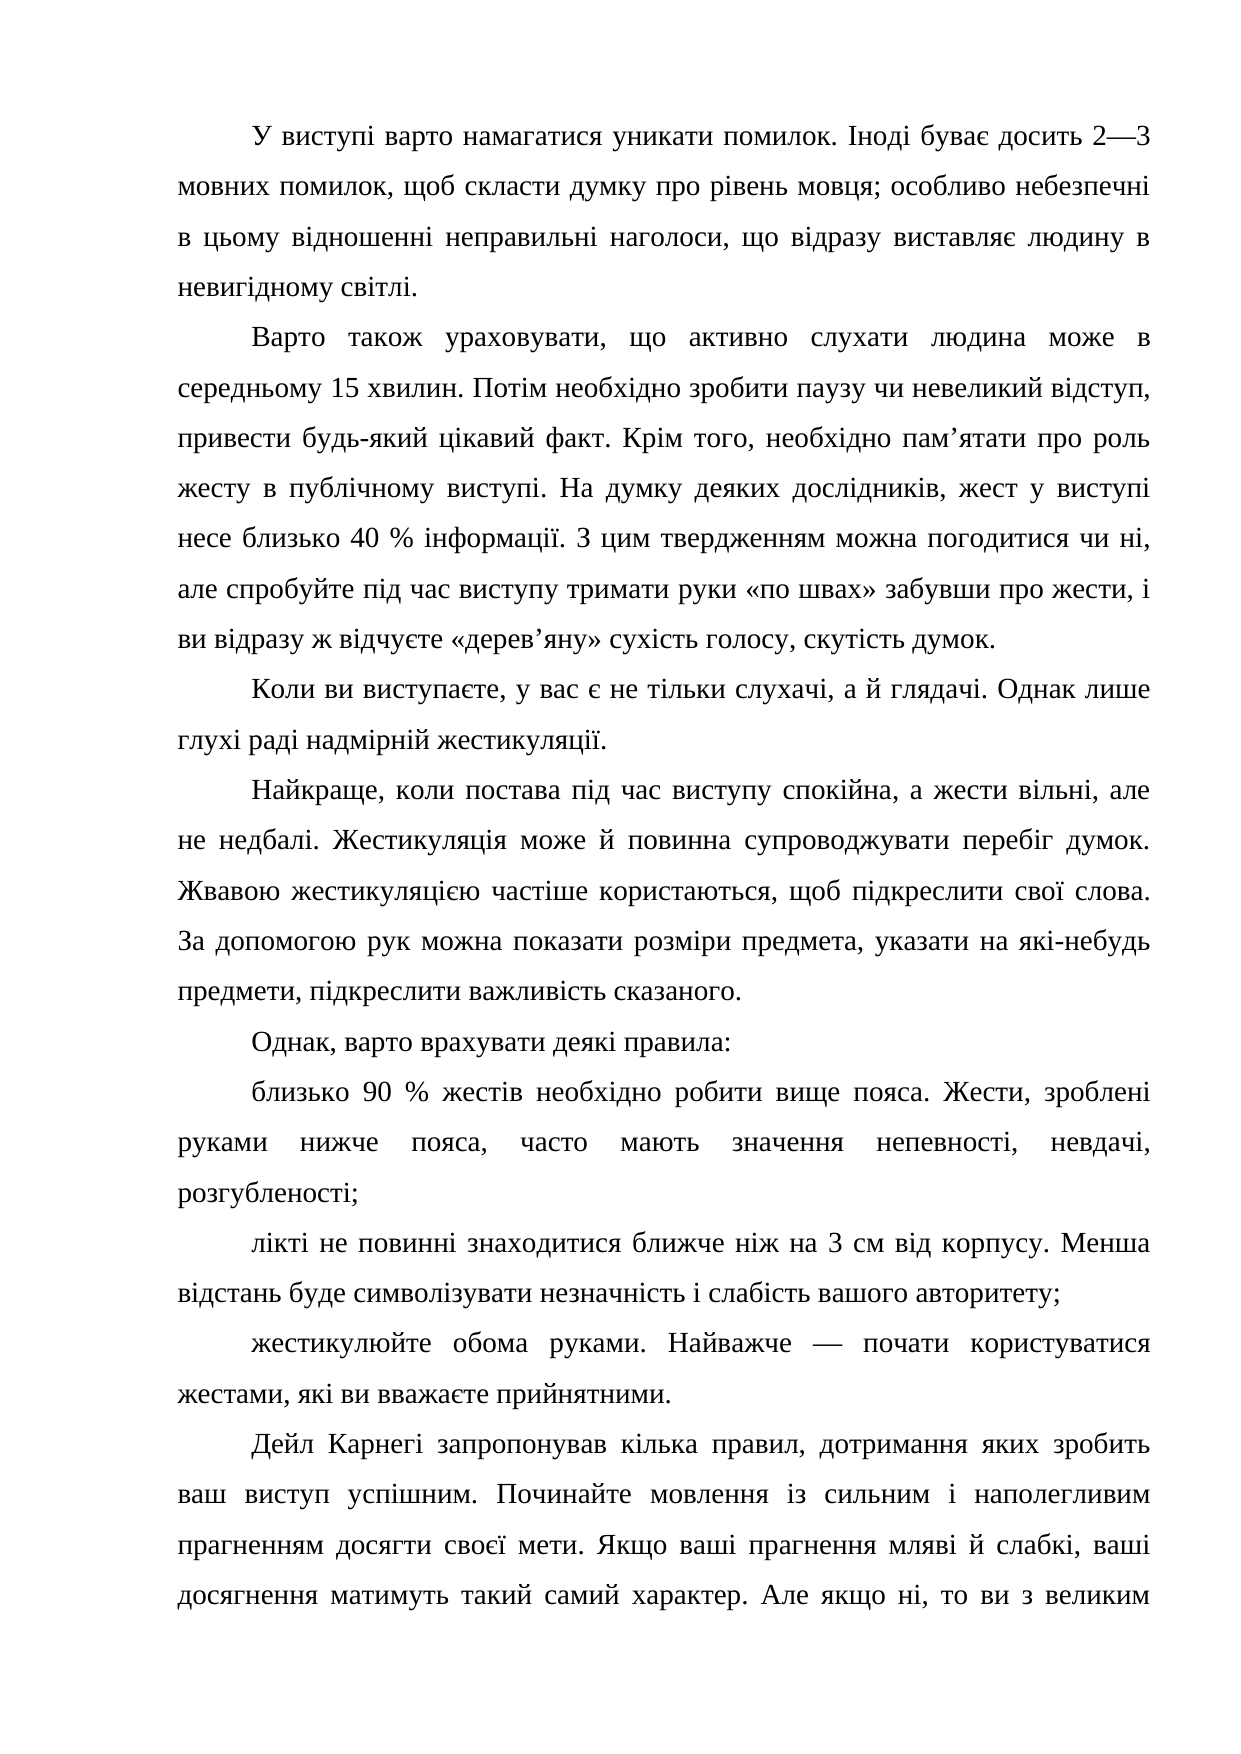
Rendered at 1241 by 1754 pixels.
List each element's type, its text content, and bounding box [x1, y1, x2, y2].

text Однак, варто врахувати деякі правила: [177, 1024, 1152, 1057]
text Варто також ураховувати, що активно слухати людина може в середньому 15 хвилин. Потім необхідно зробити паузу чи невеликий відступ, привести будь-який цікавий факт. Крім того, необхідно пам’ятати про роль жесту в публічному виступі. На думку деяких дослідників, жест у виступі несе близько 40 % інформації. З цим твердженням можна погодитися чи ні, але спробуйте під час виступу тримати руки «по швах» забувши про жести, і ви відразу ж відчуєте «дерев’яну» сухість голосу, скутість думок. [177, 319, 1152, 655]
text лікті не повинні знаходитися ближче ніж на 3 см від корпусу. Менша відстань буде символізувати незначність і слабість вашого авторитету; [177, 1225, 1152, 1309]
text близько 90 % жестів необхідно робити вище пояса. Жести, зроблені руками нижче пояса, часто мають значення непевності, невдачі, розгубленості; [177, 1074, 1152, 1208]
text У виступі варто намагатися уникати помилок. Іноді буває досить 2—3 мовних помилок, щоб скласти думку про рівень мовця; особливо небезпечні в цьому відношенні неправильні наголоси, що відразу виставляє людину в невигідному світлі. [177, 118, 1152, 303]
text Коли ви виступаєте, у вас є не тільки слухачі, а й глядачі. Однак лише глухі раді надмірній жестикуляції. [177, 672, 1152, 755]
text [177, 1426, 1152, 1611]
text Найкраще, коли постава під час виступу спокійна, а жести вільні, але не недбалі. Жестикуляція може й повинна супроводжувати перебіг думок. Жвавою жестикуляцією частіше користаються, щоб підкреслити свої слова. За допомогою рук можна показати розміри предмета, указати на які-небудь предмети, підкреслити важливість сказаного. [177, 772, 1152, 1007]
text жестикулюйте обома руками. Найважче — почати користуватися жестами, які ви вважаєте прийнятними. [177, 1326, 1152, 1409]
